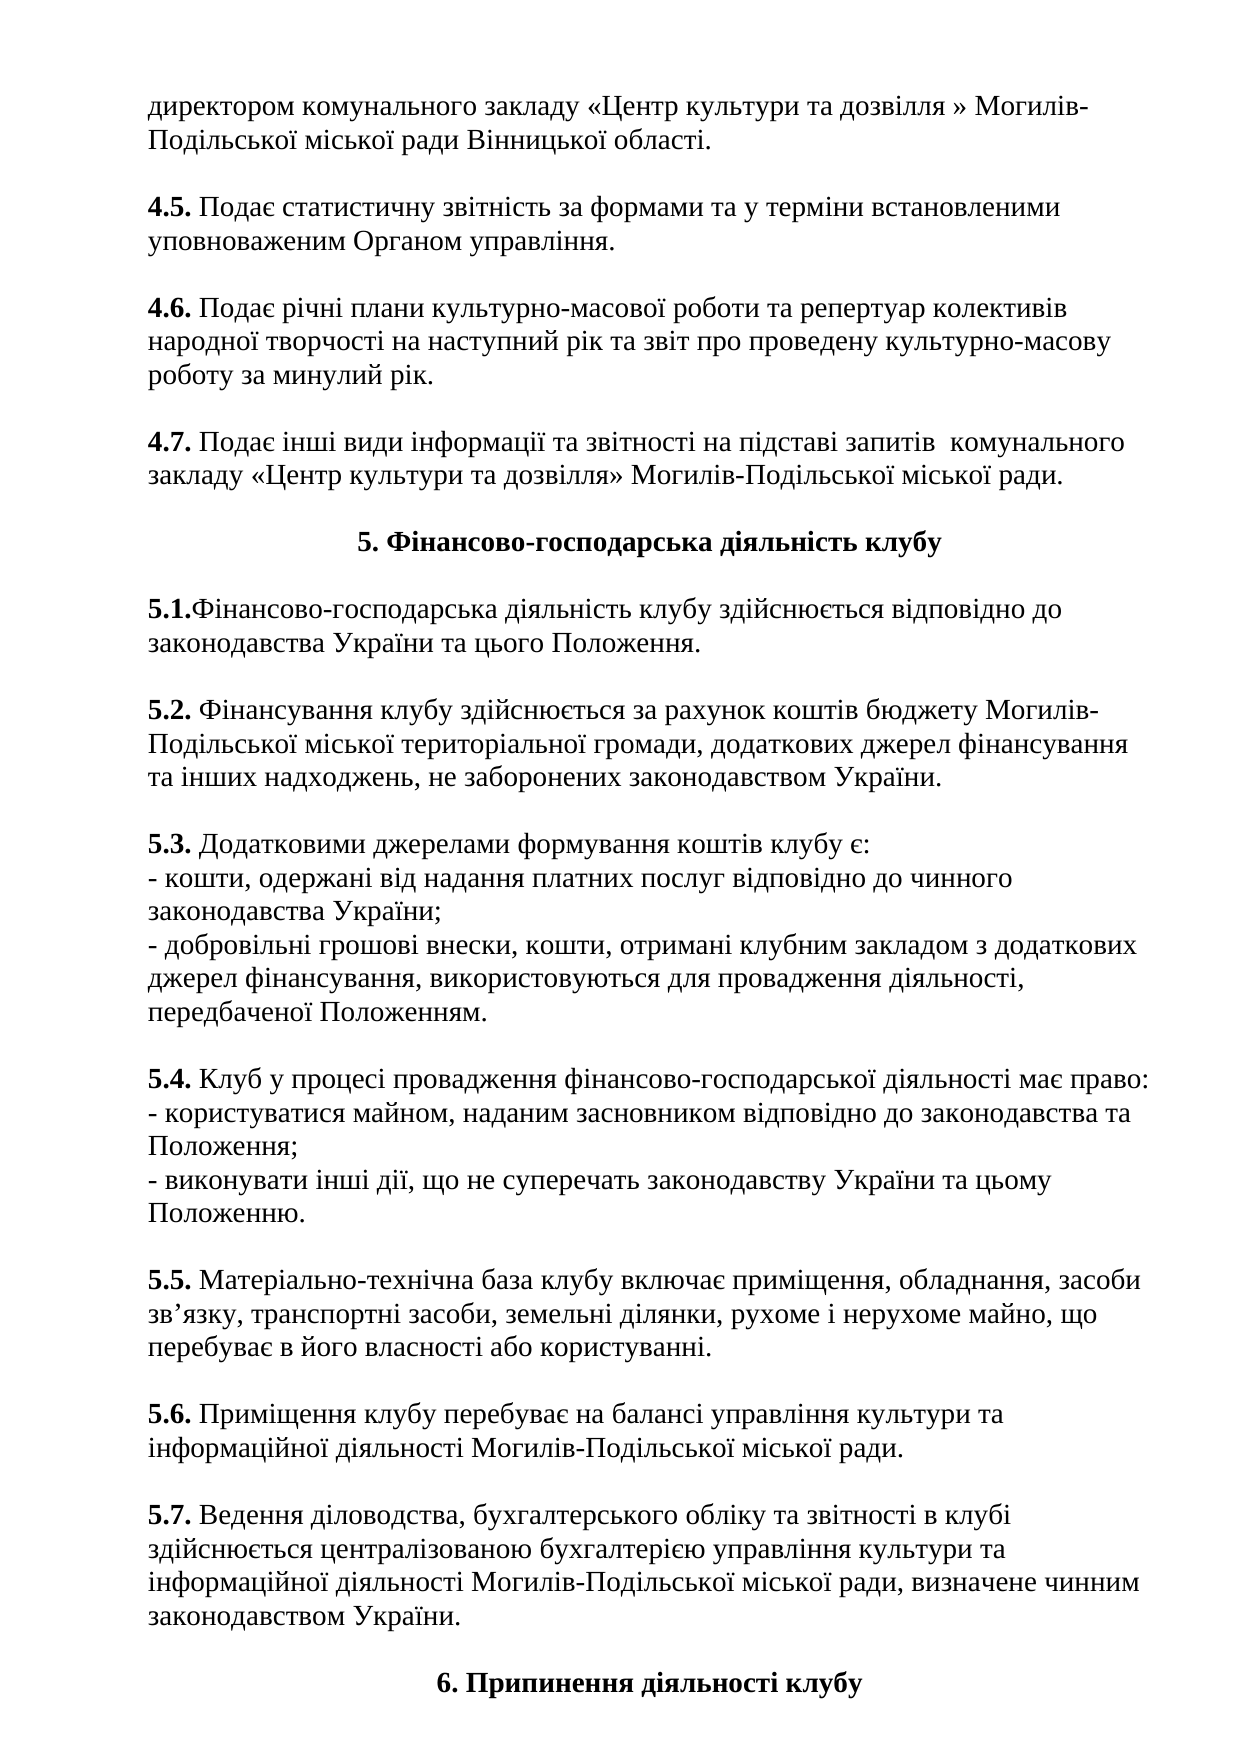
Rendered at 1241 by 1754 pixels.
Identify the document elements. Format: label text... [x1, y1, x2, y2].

text - кошти, одержані від надання платних послуг відповідно до чинного законодавства України; [148, 860, 1152, 927]
text 5. Фінансово-господарська діяльність клубу [148, 524, 1152, 558]
text 5.1.Фінансово-господарська діяльність клубу здійснюється відповідно до законодавства України та цього Положення. [148, 592, 1152, 659]
text 5.6. Приміщення клубу перебуває на балансі управління культури та інформаційної діяльності Могилів-Подільської міської ради. [148, 1397, 1152, 1464]
text 5.3. Додатковими джерелами формування коштів клубу є: [148, 826, 1152, 860]
text - добровільні грошові внески, кошти, отримані клубним закладом з додаткових джерел фінансування, використовуються для провадження діяльності, передбаченої Положенням. [148, 927, 1152, 1028]
text - виконувати інші дії, що не суперечать законодавству України та цьому Положенню. [148, 1162, 1152, 1229]
text 4.6. Подає річні плани культурно-масової роботи та репертуар колективів народної творчості на наступний рік та звіт про проведену культурно-масову роботу за минулий рік. [148, 290, 1152, 390]
text 5.5. Матеріально-технічна база клубу включає приміщення, обладнання, засоби зв’язку, транспортні засоби, земельні ділянки, рухоме і нерухоме майно, що перебуває в його власності або користуванні. [148, 1262, 1152, 1363]
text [148, 88, 1152, 156]
text 5.2. Фінансування клубу здійснюється за рахунок коштів бюджету Могилів-Подільської міської територіальної громади, додаткових джерел фінансування та інших надходжень, не заборонених законодавством України. [148, 692, 1152, 793]
text - користуватися майном, наданим засновником відповідно до законодавства та [148, 1095, 1152, 1128]
text 4.5. Подає статистичну звітність за формами та у терміни встановленими уповноваженим Органом управління. [148, 189, 1152, 256]
text 6. Припинення діяльності клубу [148, 1665, 1152, 1698]
text Положення; [148, 1128, 1152, 1162]
text 4.7. Подає інші види інформації та звітності на підставі запитів комунального закладу «Центр культури та дозвілля» Могилів-Подільської міської ради. [148, 424, 1152, 491]
text 5.4. Клуб у процесі провадження фінансово-господарської діяльності має право: [148, 1061, 1152, 1095]
text 5.7. Ведення діловодства, бухгалтерського обліку та звітності в клубі здійснюється централізованою бухгалтерією управління культури та інформаційної діяльності Могилів-Подільської міської ради, визначене чинним законодавством України. [148, 1497, 1152, 1631]
